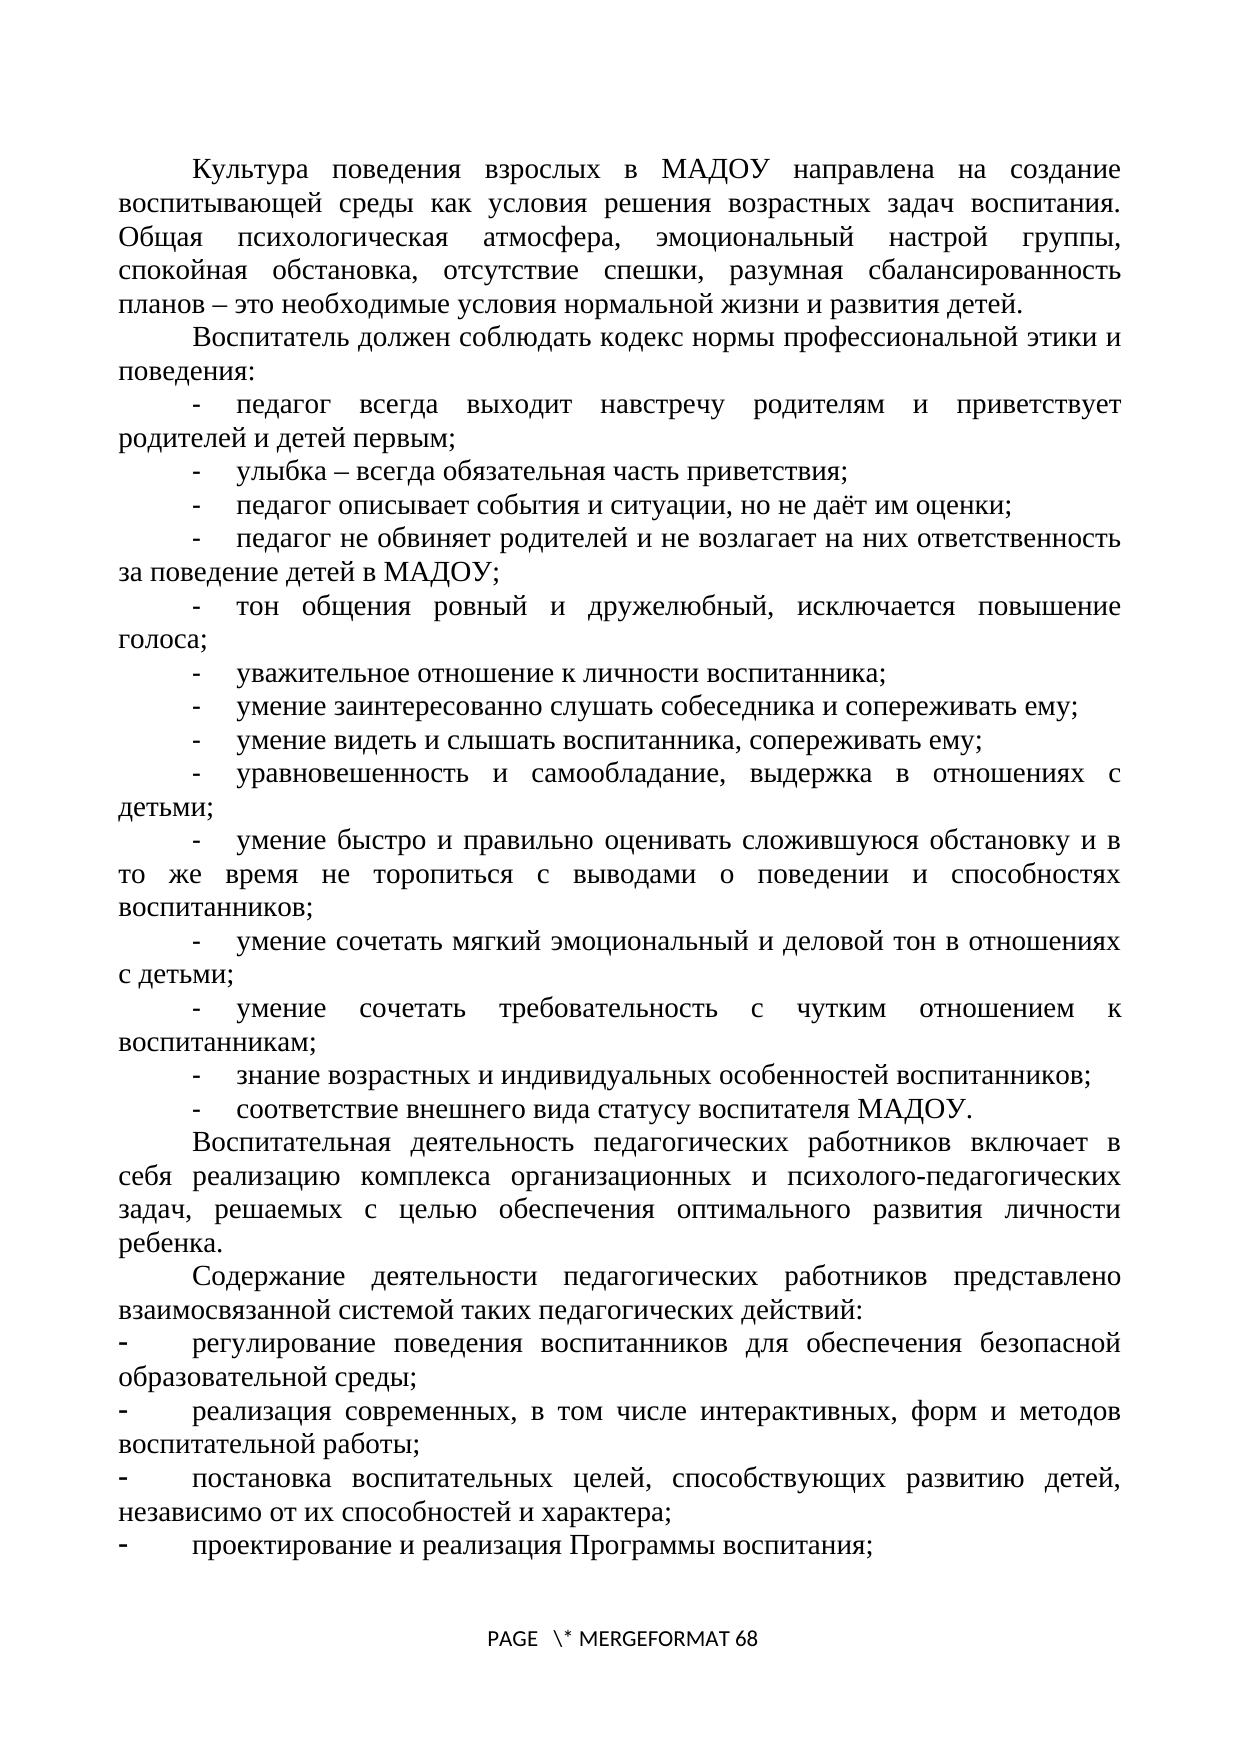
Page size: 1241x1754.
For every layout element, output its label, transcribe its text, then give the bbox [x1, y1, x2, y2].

list умение видеть и слышать воспитанника, сопереживать ему; [118, 722, 1122, 755]
text Содержание деятельности педагогических работников представлено взаимосвязанной системой таких педагогических действий: [118, 1258, 1122, 1326]
list регулирование поведения воспитанников для обеспечения безопасной образовательной среды; [118, 1326, 1122, 1393]
list умение быстро и правильно оценивать сложившуюся обстановку и в то же время не торопиться с выводами о поведении и способностях воспитанников; [118, 822, 1122, 923]
list знание возрастных и индивидуальных особенностей воспитанников; [118, 1057, 1122, 1091]
list умение сочетать требовательность с чутким отношением к воспитанникам; [118, 990, 1122, 1057]
list реализация современных, в том числе интерактивных, форм и методов воспитательной работы; [118, 1393, 1122, 1460]
list уравновешенность и самообладание, выдержка в отношениях с детьми; [118, 755, 1122, 822]
list улыбка – всегда обязательная часть приветствия; [118, 453, 1122, 487]
list педагог описывает события и ситуации, но не даёт им оценки; [118, 487, 1122, 521]
list педагог всегда выходит навстречу родителям и приветствует родителей и детей первым; [118, 386, 1122, 453]
list проектирование и реализация Программы воспитания; [118, 1527, 1122, 1561]
text Воспитатель должен соблюдать кодекс нормы профессиональной этики и поведения: [118, 319, 1122, 386]
list уважительное отношение к личности воспитанника; [118, 655, 1122, 688]
list педагог не обвиняет родителей и не возлагает на них ответственность за поведение детей в МАДОУ; [118, 521, 1122, 588]
list умение заинтересованно слушать собеседника и сопереживать ему; [118, 688, 1122, 722]
list умение сочетать мягкий эмоциональный и деловой тон в отношениях с детьми; [118, 923, 1122, 990]
text Воспитательная деятельность педагогических работников включает в себя реализацию комплекса организационных и психолого-педагогических задач, решаемых с целью обеспечения оптимального развития личности ребенка. [118, 1124, 1122, 1258]
list тон общения ровный и дружелюбный, исключается повышение голоса; [118, 588, 1122, 655]
list постановка воспитательных целей, способствующих развитию детей, независимо от их способностей и характера; [118, 1460, 1122, 1527]
list соответствие внешнего вида статусу воспитателя МАДОУ. [118, 1091, 1122, 1124]
text Культура поведения взрослых в МАДОУ направлена на создание воспитывающей среды как условия решения возрастных задач воспитания. Общая психологическая атмосфера, эмоциональный настрой группы, спокойная обстановка, отсутствие спешки, разумная сбалансированность планов – это необходимые условия нормальной жизни и развития детей. [118, 152, 1122, 319]
